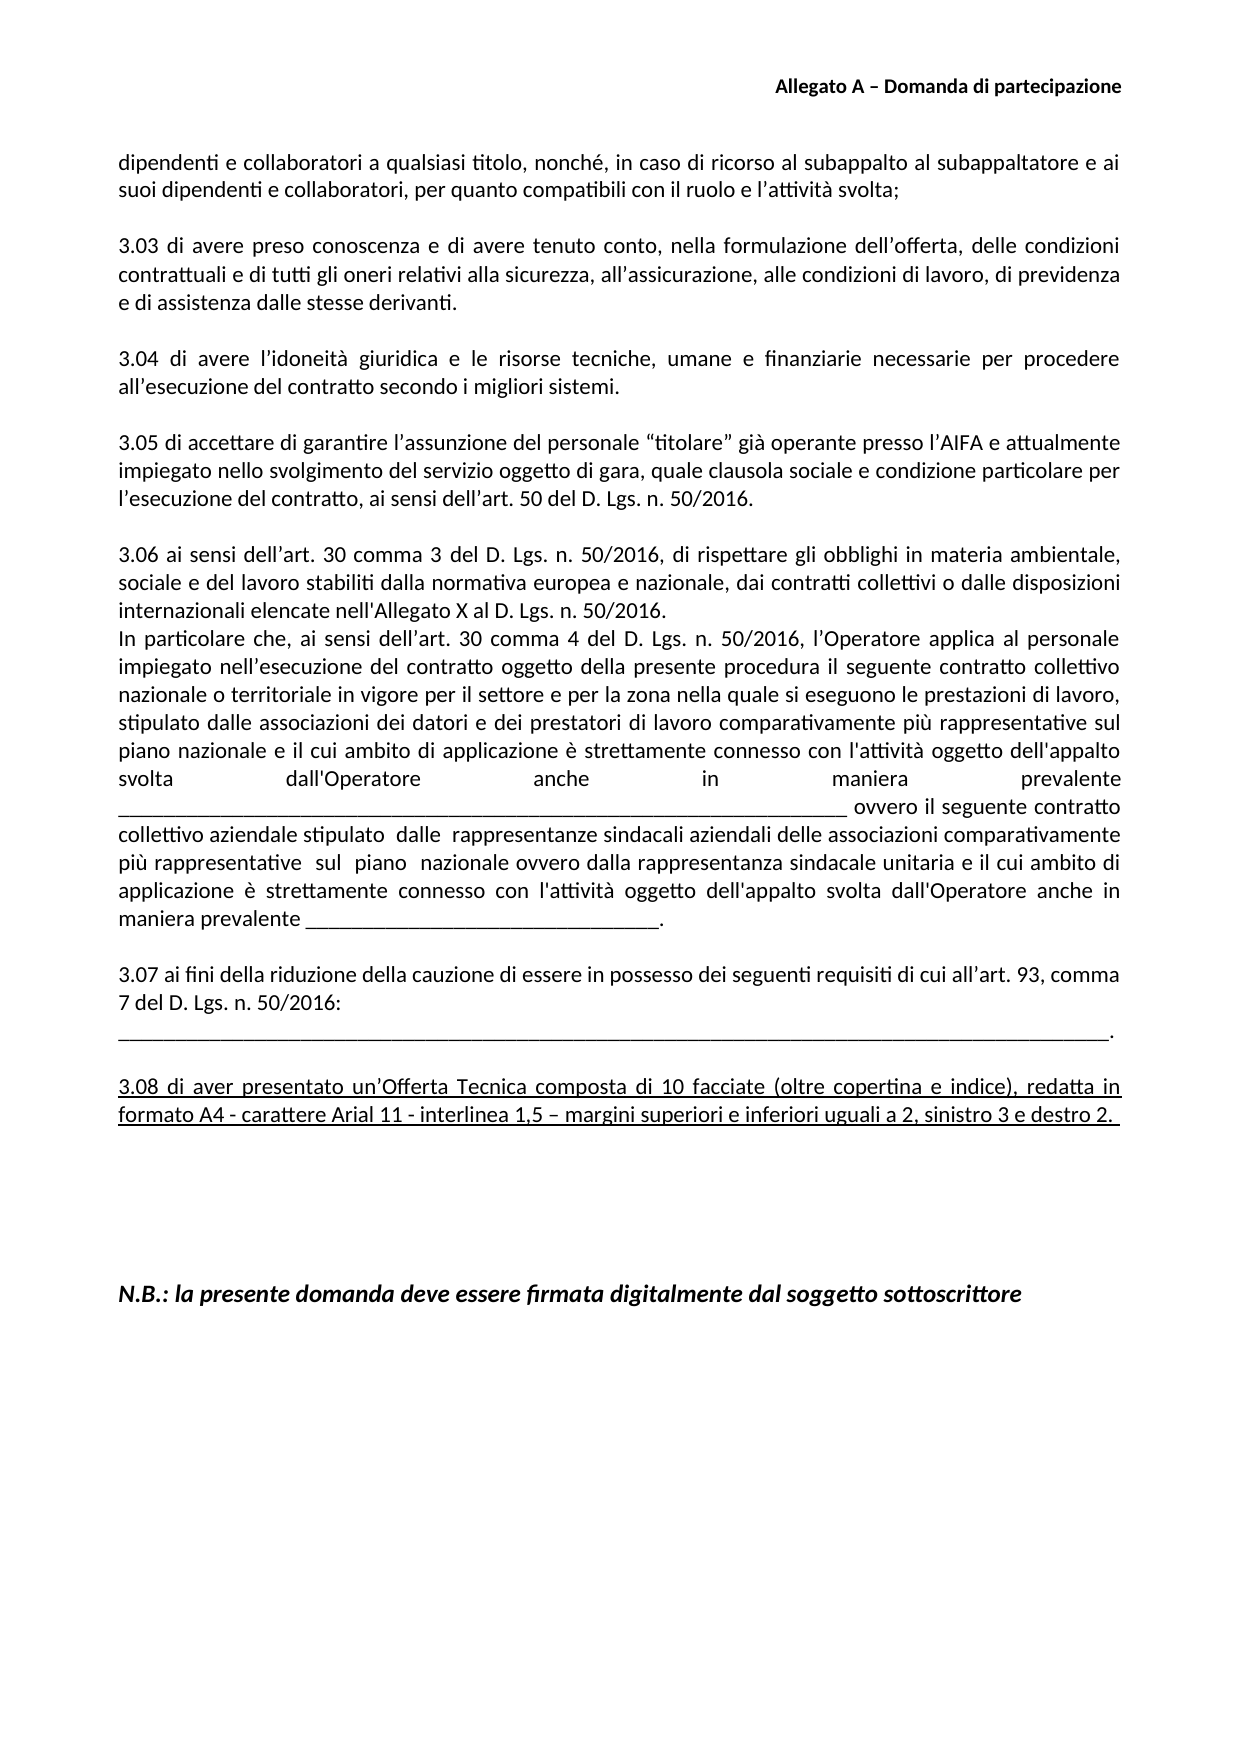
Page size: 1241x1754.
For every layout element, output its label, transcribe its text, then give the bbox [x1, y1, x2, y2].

text 3.08 di aver presentato un’Offerta Tecnica composta di 10 facciate (oltre copertina e indice), redatta in formato A4 - carattere Arial 11 - interlinea 1,5 – margini superiori e inferiori uguali a 2, sinistro 3 e destro 2. [118, 1098, 1122, 1128]
text 3.07 ai fini della riduzione della cauzione di essere in possesso dei seguenti requisiti di cui all’art. 93, comma 7 del D. Lgs. n. 50/2016: [118, 960, 1122, 1016]
text 3.03 di avere preso conoscenza e di avere tenuto conto, nella formulazione dell’offerta, delle condizioni contrattuali e di tutti gli oneri relativi alla sicurezza, all’assicurazione, alle condizioni di lavoro, di previdenza e di assistenza dalle stesse derivanti. [118, 232, 1122, 316]
text N.B.: la presente domanda deve essere firmata digitalmente dal soggetto sottoscrittore [118, 1278, 1122, 1308]
text 3.04 di avere l’idoneità giuridica e le risorse tecniche, umane e finanziarie necessarie per procedere all’esecuzione del contratto secondo i migliori sistemi. [118, 344, 1122, 400]
text 3.05 di accettare di garantire l’assunzione del personale “titolare” già operante presso l’AIFA e attualmente impiegato nello svolgimento del servizio oggetto di gara, quale clausola sociale e condizione particolare per l’esecuzione del contratto, ai sensi dell’art. 50 del D. Lgs. n. 50/2016. [118, 428, 1122, 512]
text 3.08 di aver presentato un’Offerta Tecnica composta di 10 facciate (oltre copertina e indice), redatta in formato A4 - carattere Arial 11 - interlinea 1,5 – margini superiori e inferiori uguali a 2, sinistro 3 e destro 2. [118, 1072, 1122, 1096]
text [118, 148, 1122, 204]
text _______________________________________________________________________________________. [118, 1016, 1122, 1044]
text 3.06 ai sensi dell’art. 30 comma 3 del D. Lgs. n. 50/2016, di rispettare gli obblighi in materia ambientale, sociale e del lavoro stabiliti dalla normativa europea e nazionale, dai contratti collettivi o dalle disposizioni internazionali elencate nell'Allegato X al D. Lgs. n. 50/2016. [118, 540, 1122, 624]
text In particolare che, ai sensi dell’art. 30 comma 4 del D. Lgs. n. 50/2016, l’Operatore applica al personale impiegato nell’esecuzione del contratto oggetto della presente procedura il seguente contratto collettivo nazionale o territoriale in vigore per il settore e per la zona nella quale si eseguono le prestazioni di lavoro, stipulato dalle associazioni dei datori e dei prestatori di lavoro comparativamente più rappresentative sul piano nazionale e il cui ambito di applicazione è strettamente connesso con l'attività oggetto dell'appalto svolta dall'Operatore anche in maniera prevalente ________________________________________________________________ ovvero il seguente contratto collettivo aziendale stipulato dalle rappresentanze sindacali aziendali delle associazioni comparativamente più rappresentative sul piano nazionale ovvero dalla rappresentanza sindacale unitaria e il cui ambito di applicazione è strettamente connesso con l'attività oggetto dell'appalto svolta dall'Operatore anche in maniera prevalente _______________________________. [118, 624, 1122, 932]
